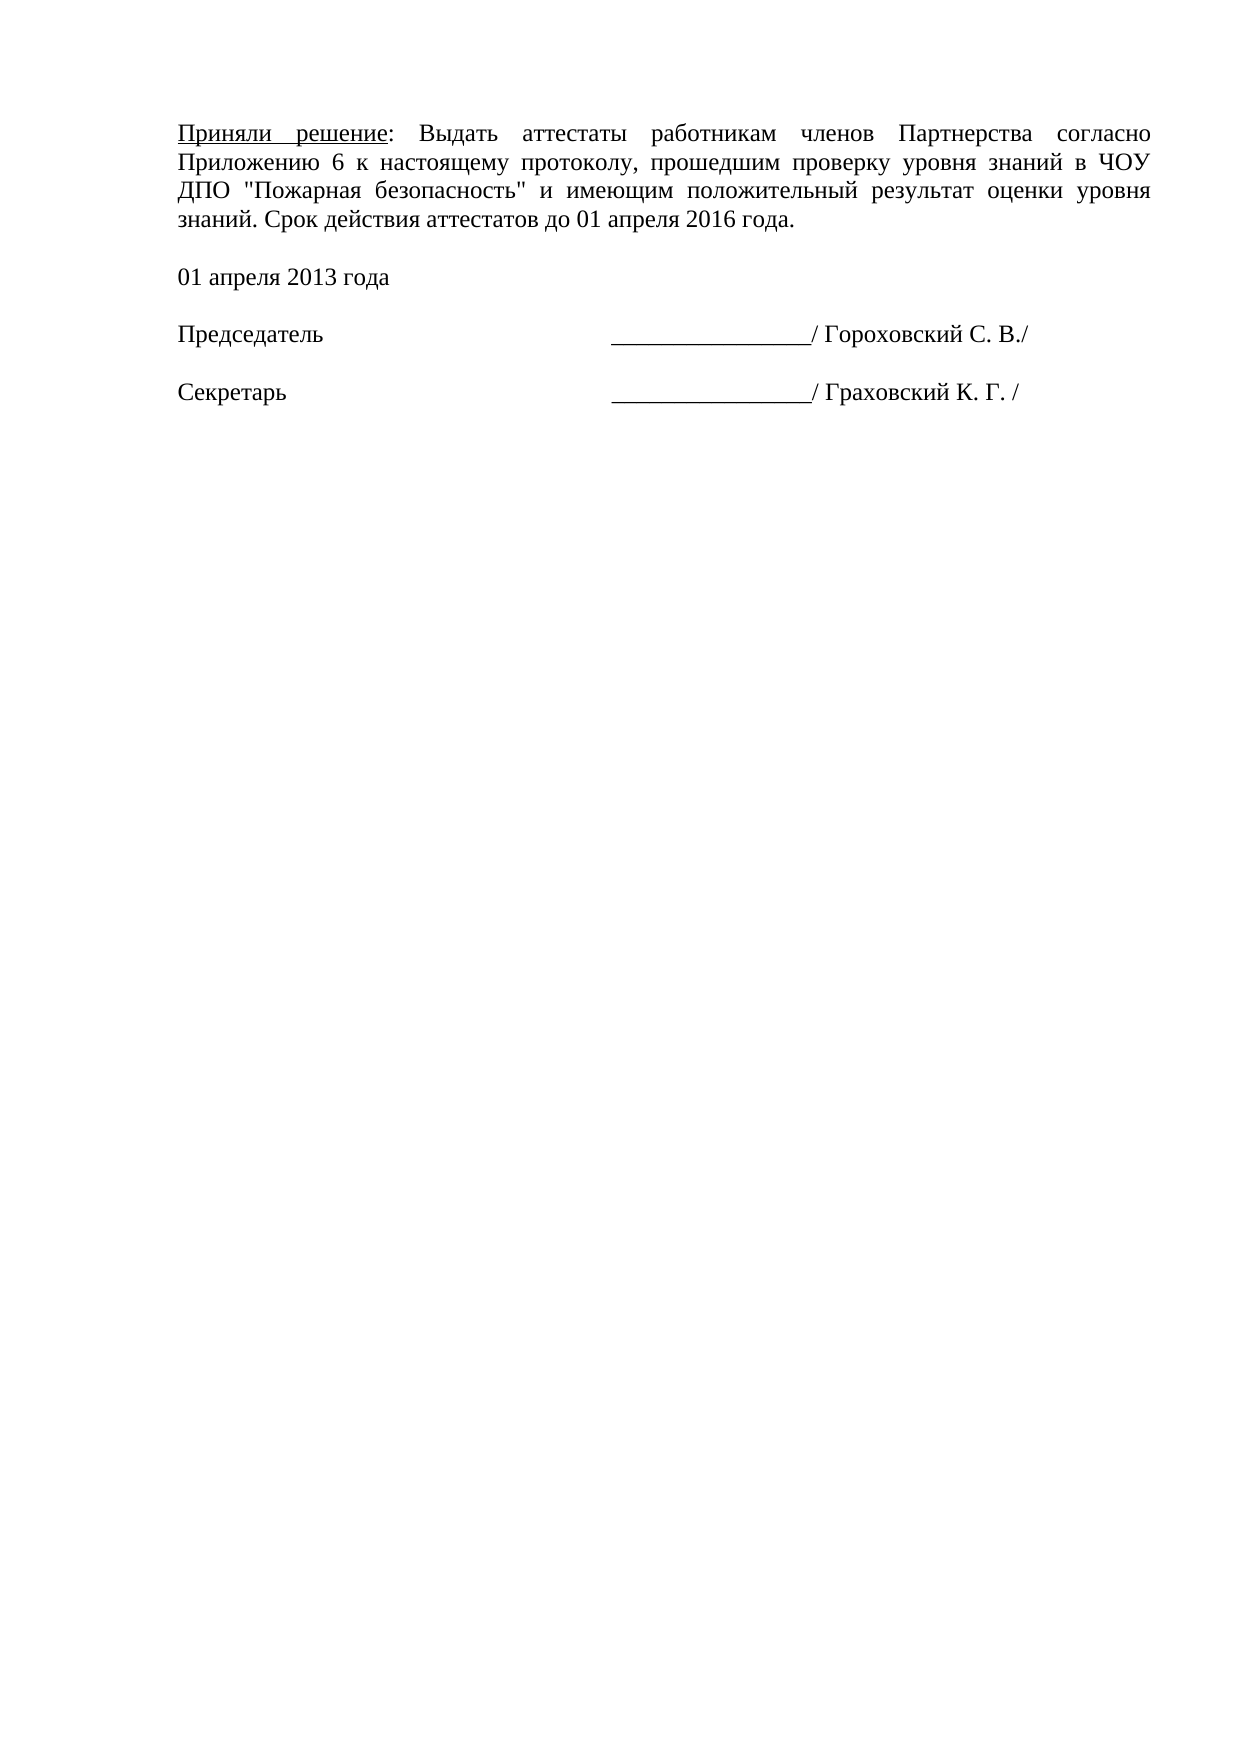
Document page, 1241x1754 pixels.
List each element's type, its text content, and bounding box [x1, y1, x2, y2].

text 01 апреля 2013 года [177, 262, 1152, 291]
text Приняли решение: Выдать аттестаты работникам членов Партнерства согласно Приложению 6 к настоящему протоколу, прошедшим проверку уровня знаний в ЧОУ ДПО "Пожарная безопасность" и имеющим положительный результат оценки уровня знаний. Срок действия аттестатов до 01 апреля 2016 года. [177, 118, 1152, 233]
text Секретарь ________________/ Граховский К. Г. / [177, 377, 1152, 406]
text Председатель ________________/ Гороховский С. В. / [177, 319, 1152, 348]
